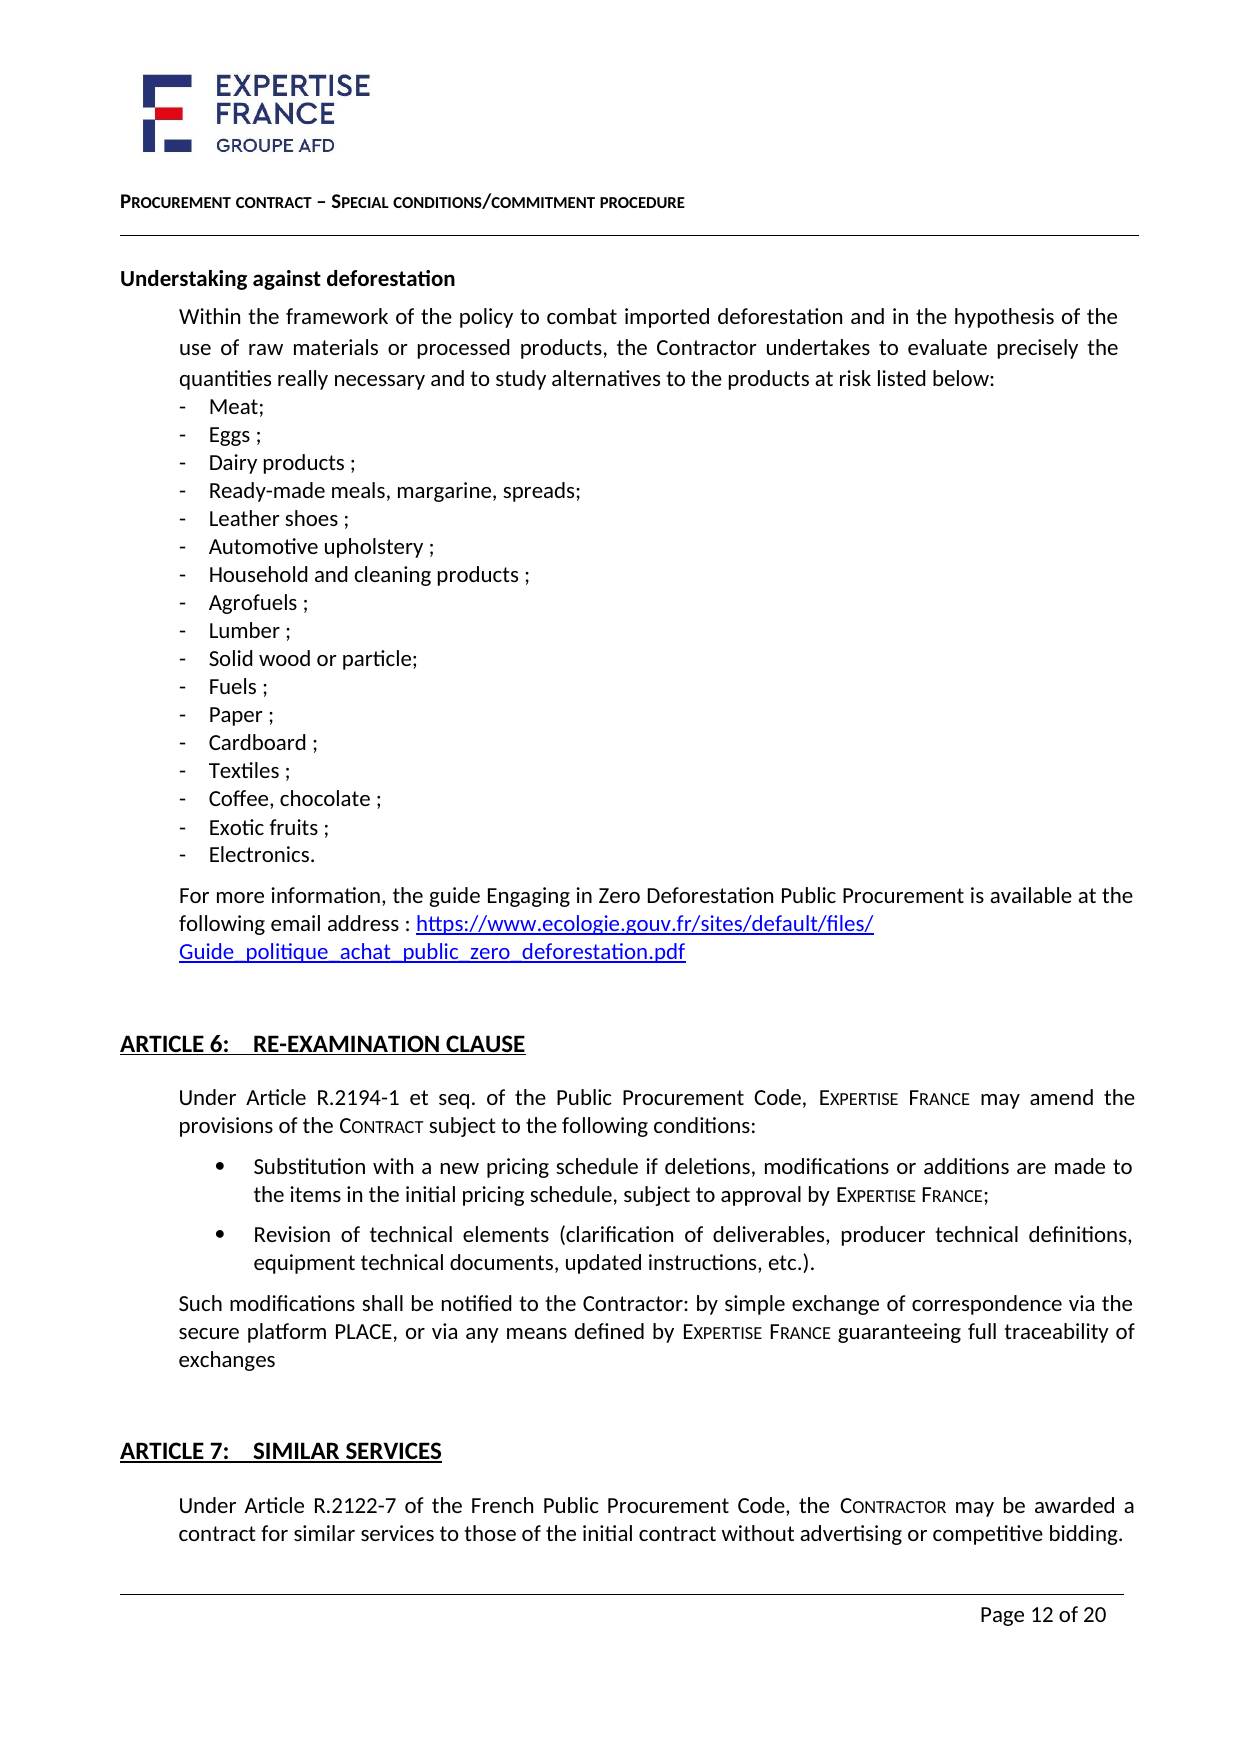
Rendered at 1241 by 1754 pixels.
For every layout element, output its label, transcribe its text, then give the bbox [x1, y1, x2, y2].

list Revision of technical elements (clarification of deliverables, producer technical definitions, equipment technical documents, updated instructions, etc.). [216, 1220, 1135, 1276]
list Automotive upholstery ; [179, 532, 1135, 560]
list Exotic fruits ; [179, 813, 1135, 841]
list Meat; [179, 392, 1135, 420]
list Re-examination clause [120, 1028, 1135, 1058]
list Eggs ; [179, 420, 1135, 448]
list Textiles ; [179, 757, 1135, 784]
list Under Article R.2122-7 of the French Public Procurement Code, the Contractor may be awarded a contract for similar services to those of the initial contract without advertising or competitive bidding. [178, 1491, 1135, 1547]
list Lumber ; [179, 616, 1135, 644]
list Electronics. [179, 841, 1135, 869]
list Coffee, chocolate ; [179, 784, 1135, 813]
list Under Article R.2194-1 et seq. of the Public Procurement Code, Expertise France may amend the provisions of the Contract subject to the following conditions: [178, 1083, 1135, 1139]
list Ready-made meals, margarine, spreads; [179, 476, 1135, 504]
list Such modifications shall be notified to the Contractor: by simple exchange of correspondence via the secure platform PLACE, or via any means defined by Expertise France guaranteeing full traceability of exchanges [178, 1289, 1135, 1373]
list Leather shoes ; [179, 504, 1135, 532]
list Household and cleaning products ; [179, 560, 1135, 588]
list Paper ; [179, 701, 1135, 728]
list Solid wood or particle; [179, 644, 1135, 672]
list Agrofuels ; [179, 588, 1135, 616]
text Within the framework of the policy to combat imported deforestation and in the hypothesis of the use of raw materials or processed products, the Contractor undertakes to evaluate precisely the quantities really necessary and to study alternatives to the products at risk listed below: [179, 298, 1121, 392]
subtitle Understaking against deforestation [120, 261, 1135, 292]
list Cardboard ; [179, 728, 1135, 757]
list Substitution with a new pricing schedule if deletions, modifications or additions are made to the items in the initial pricing schedule, subject to approval by Expertise France; [216, 1152, 1135, 1208]
list Similar services [120, 1435, 1135, 1466]
picture [120, 41, 397, 183]
list Fuels ; [179, 672, 1135, 701]
text For more information, the guide Engaging in Zero Deforestation Public Procurement is available at the following email address : https://www.ecologie.gouv.fr/sites/default/files/Guide_politique_achat_public_zero_deforestation.pdf [179, 881, 1135, 965]
list Dairy products ; [179, 448, 1135, 476]
